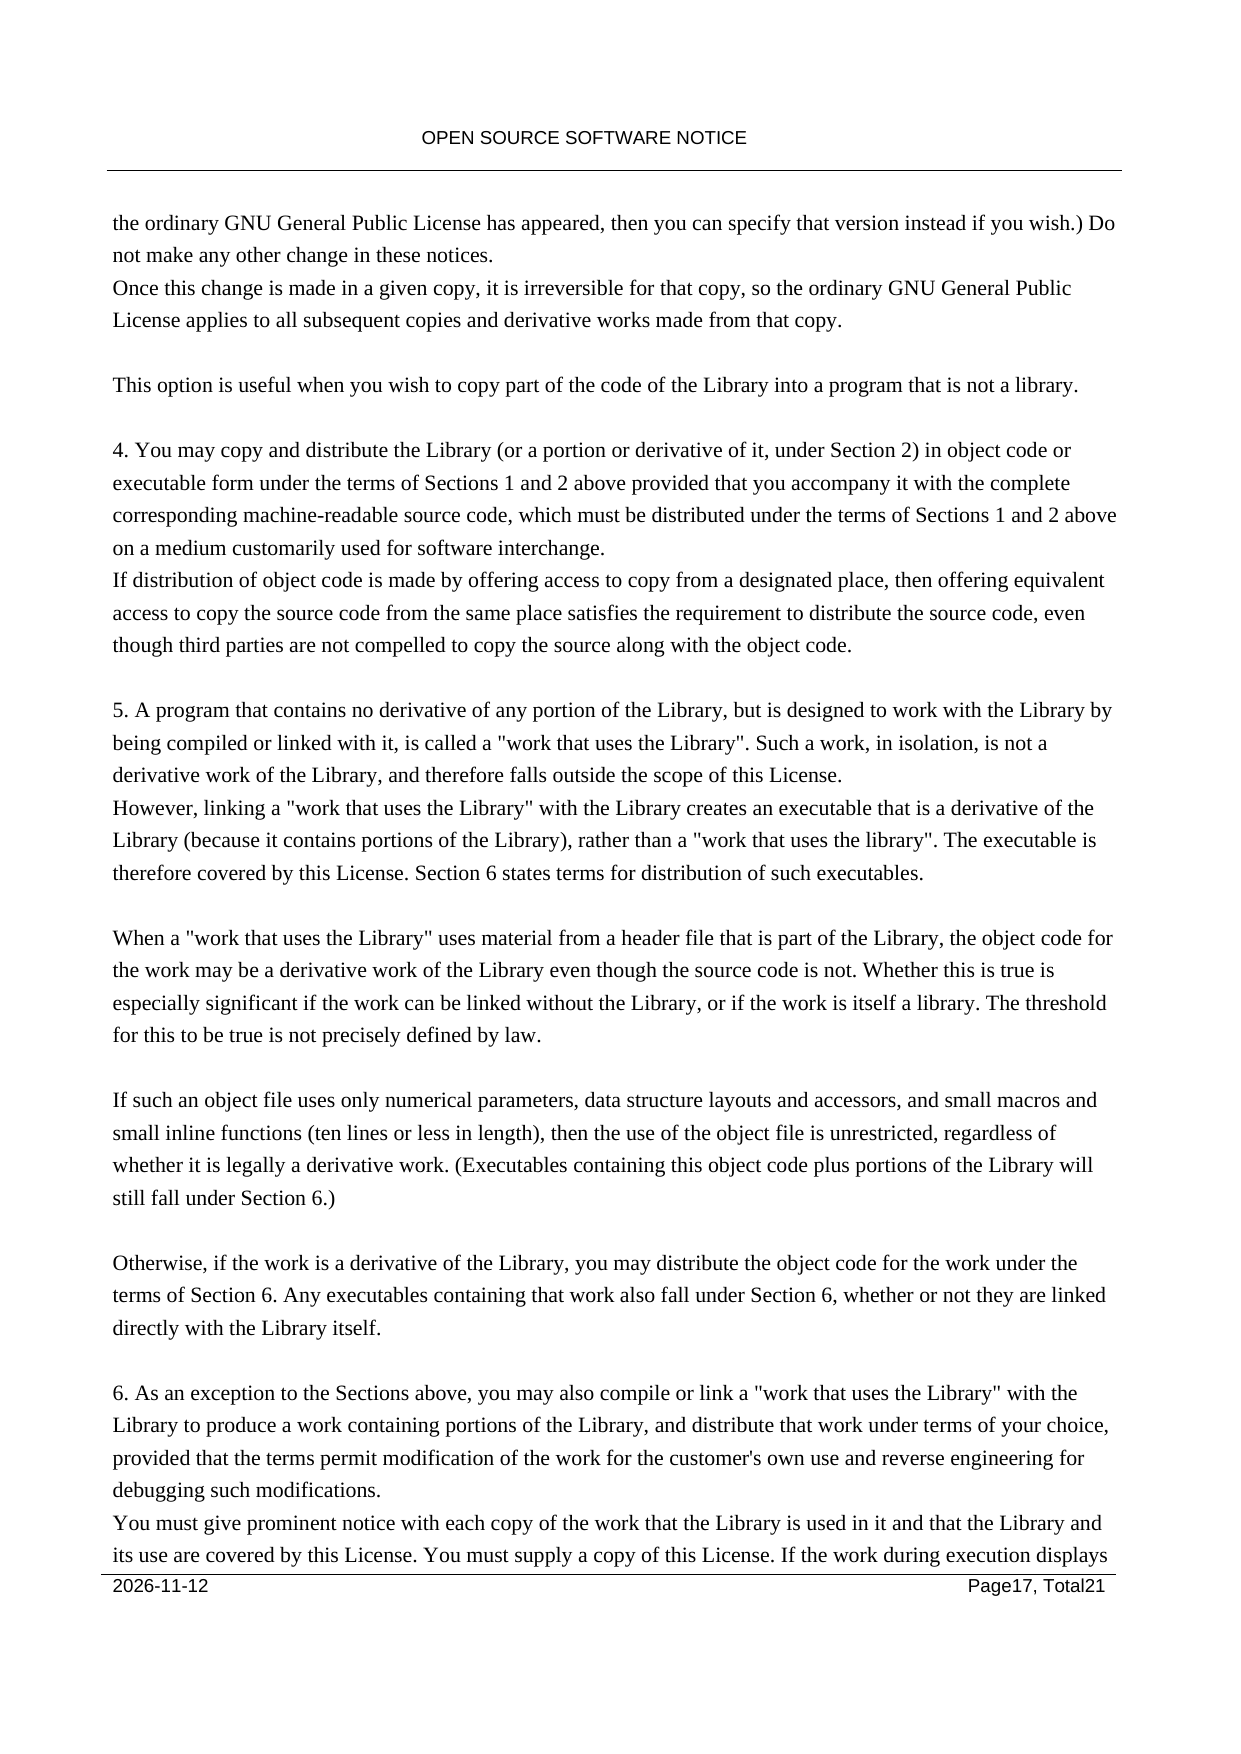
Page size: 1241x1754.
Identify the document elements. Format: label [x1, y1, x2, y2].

text [112, 206, 1128, 1571]
